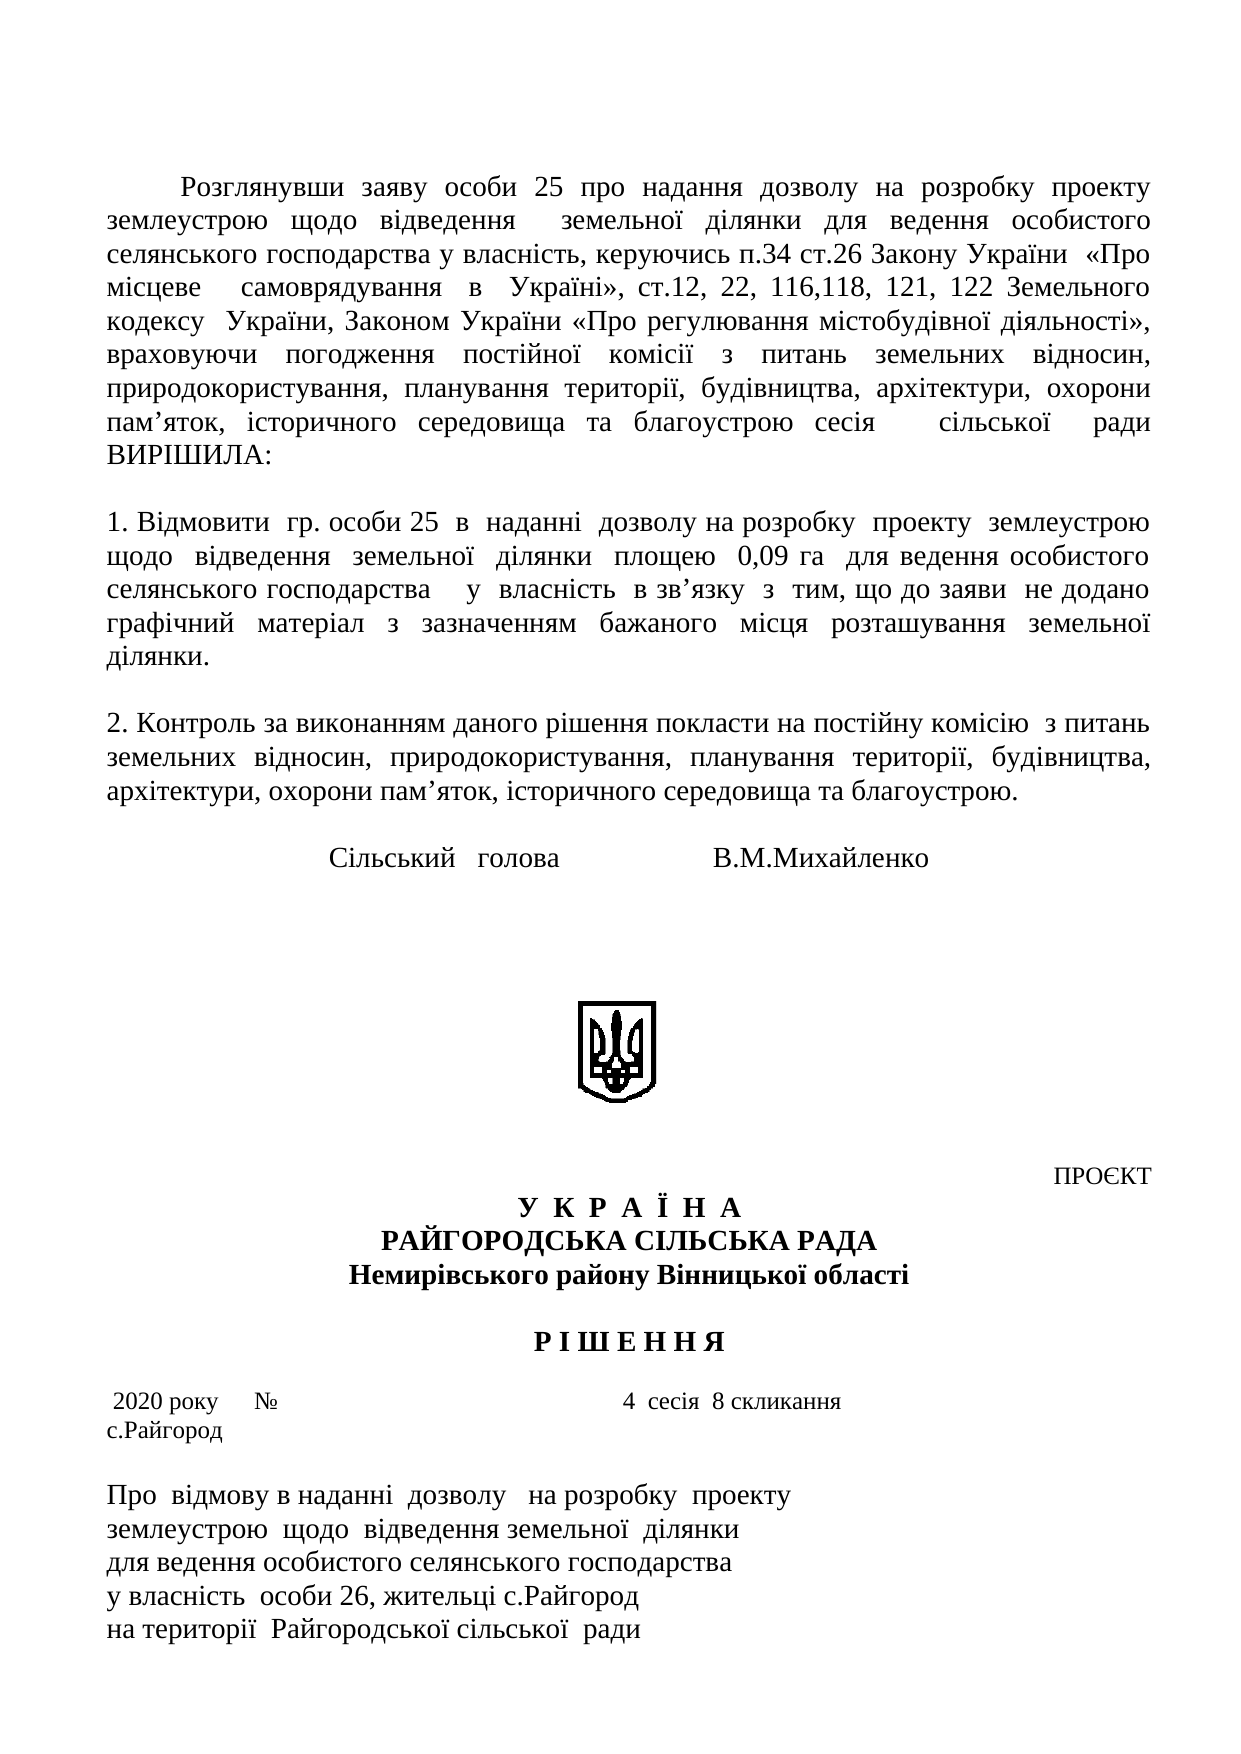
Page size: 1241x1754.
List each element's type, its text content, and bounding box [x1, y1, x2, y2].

text 1. Відмовити гр. особи 25 в наданні дозволу на розробку проекту землеустрою щодо відведення земельної ділянки площею 0,09 га для ведення особистого селянського господарства у власність в зв’язку з тим, що до заяви не додано графічний матеріал з зазначенням бажаного місця розташування земельної ділянки. [106, 504, 1152, 672]
text Сільський голова В.М.Михайленко [106, 840, 1152, 873]
list 2. Контроль за виконанням даного рішення покласти на постійну комісію з питань земельних відносин, природокористування, планування території, будівництва, архітектури, охорони пам’яток, історичного середовища та благоустрою. [106, 706, 1152, 806]
list Розглянувши заяву особи 25 про надання дозволу на розробку проекту землеустрою щодо відведення земельної ділянки для ведення особистого селянського господарства у власність, керуючись п.34 ст.26 Закону України «Про місцеве самоврядування в Україні», ст.12, 22, 116,118, 121, 122 Земельного кодексу України, Законом України «Про регулювання містобудівної діяльності», враховуючи погодження постійної комісії з питань земельних відносин, природокористування, планування території, будівництва, архітектури, охорони пам’яток, історичного середовища та благоустрою сесія сільської ради ВИРІШИЛА: [106, 169, 1152, 471]
text на території Райгородської сільської ради [106, 1611, 1152, 1645]
title У К Р А Ї Н А [106, 1190, 1152, 1223]
text для ведення особистого селянського господарства [106, 1544, 1152, 1578]
subtitle РАЙГОРОДСЬКА СІЛЬСЬКА РАДА [106, 1223, 1152, 1257]
text 2020 року № 4 сесія 8 скликання [106, 1386, 1152, 1415]
text Про відмову в наданні дозволу на розробку проекту [106, 1477, 1152, 1511]
text ПРОЄКТ [106, 1161, 1152, 1190]
text у власність особи 26, жительці с.Райгород [106, 1578, 1152, 1611]
text землеустрою щодо відведення земельної ділянки [106, 1511, 1152, 1544]
text Р І Ш Е Н Н Я [106, 1324, 1152, 1357]
picture [576, 998, 657, 1104]
text Немирівського району Вінницької області [106, 1257, 1152, 1290]
text с.Райгород [106, 1415, 1152, 1444]
